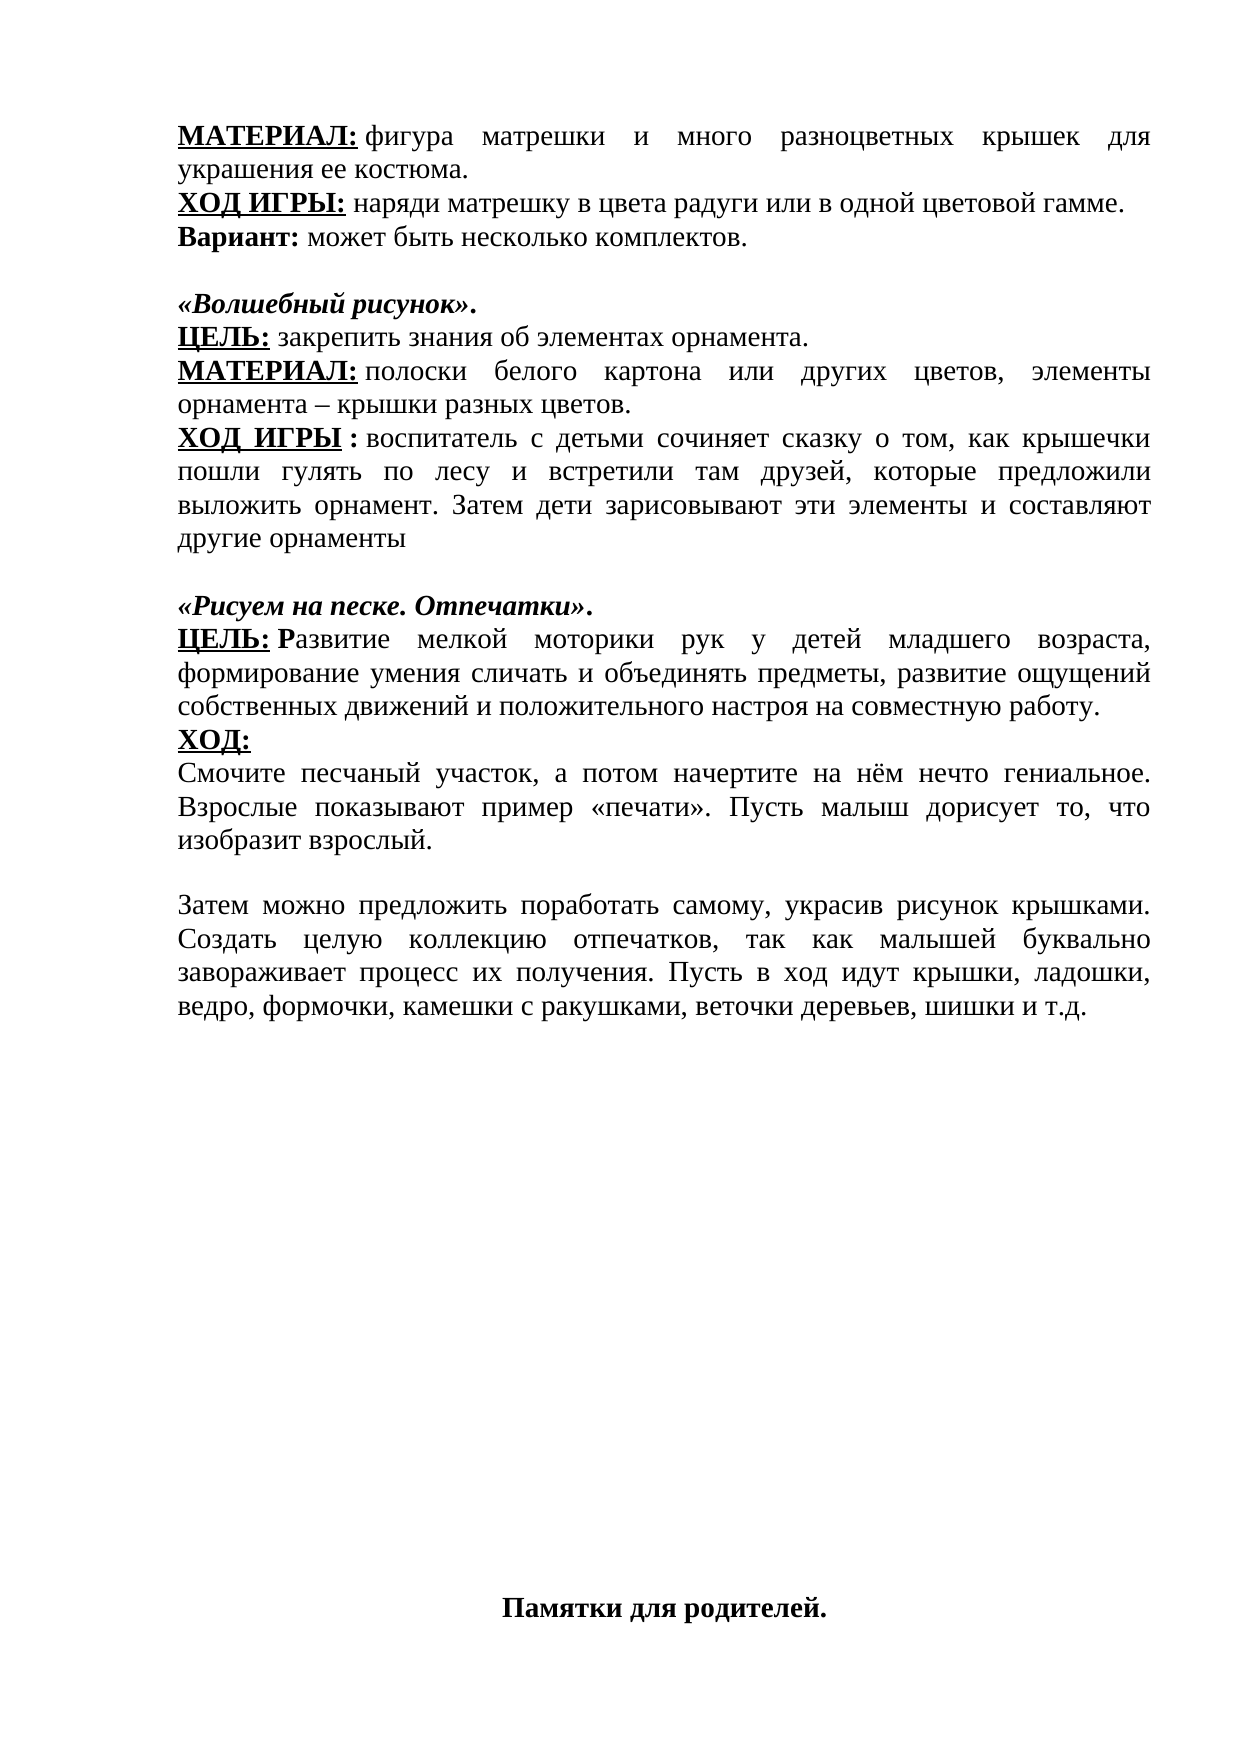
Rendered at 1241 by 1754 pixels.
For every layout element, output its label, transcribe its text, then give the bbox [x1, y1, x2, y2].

text ХОД ИГРЫ: наряди матрешку в цвета радуги или в одной цветовой гамме. [177, 185, 1152, 219]
text ХОД ИГРЫ : воспитатель с детьми сочиняет сказку о том, как крышечки пошли гулять по лесу и встретили там друзей, которые предложили выложить орнамент. Затем дети зарисовывают эти элементы и составляют другие орнаменты [177, 420, 1152, 554]
text Вариант: может быть несколько комплектов. [177, 219, 1152, 252]
text «Рисуем на песке. Отпечатки». [177, 588, 1152, 621]
text МАТЕРИАЛ: полоски белого картона или других цветов, элементы орнамента – крышки разных цветов. [177, 353, 1152, 420]
text «Волшебный рисунок». [177, 286, 1152, 319]
text Памятки для родителей. [177, 1590, 1152, 1623]
text ЦЕЛЬ: закрепить знания об элементах орнамента. [177, 319, 1152, 353]
text Смочите песчаный участок, а потом начертите на нём нечто гениальное. Взрослые показывают пример «печати». Пусть малыш дорисует то, что изобразит взрослый. [177, 755, 1152, 856]
text ХОД: [177, 722, 1152, 755]
text МАТЕРИАЛ: фигура матрешки и много разноцветных крышек для украшения ее костюма. [177, 118, 1152, 185]
text ЦЕЛЬ: Развитие мелкой моторики рук у детей младшего возраста, формирование умения сличать и объединять предметы, развитие ощущений собственных движений и положительного настроя на совместную работу. [177, 621, 1152, 722]
text Затем можно предложить поработать самому, украсив рисунок крышками. Создать целую коллекцию отпечатков, так как малышей буквально завораживает процесс их получения. Пусть в ход идут крышки, ладошки, ведро, формочки, камешки с ракушками, веточки деревьев, шишки и т.д. [177, 887, 1152, 1021]
